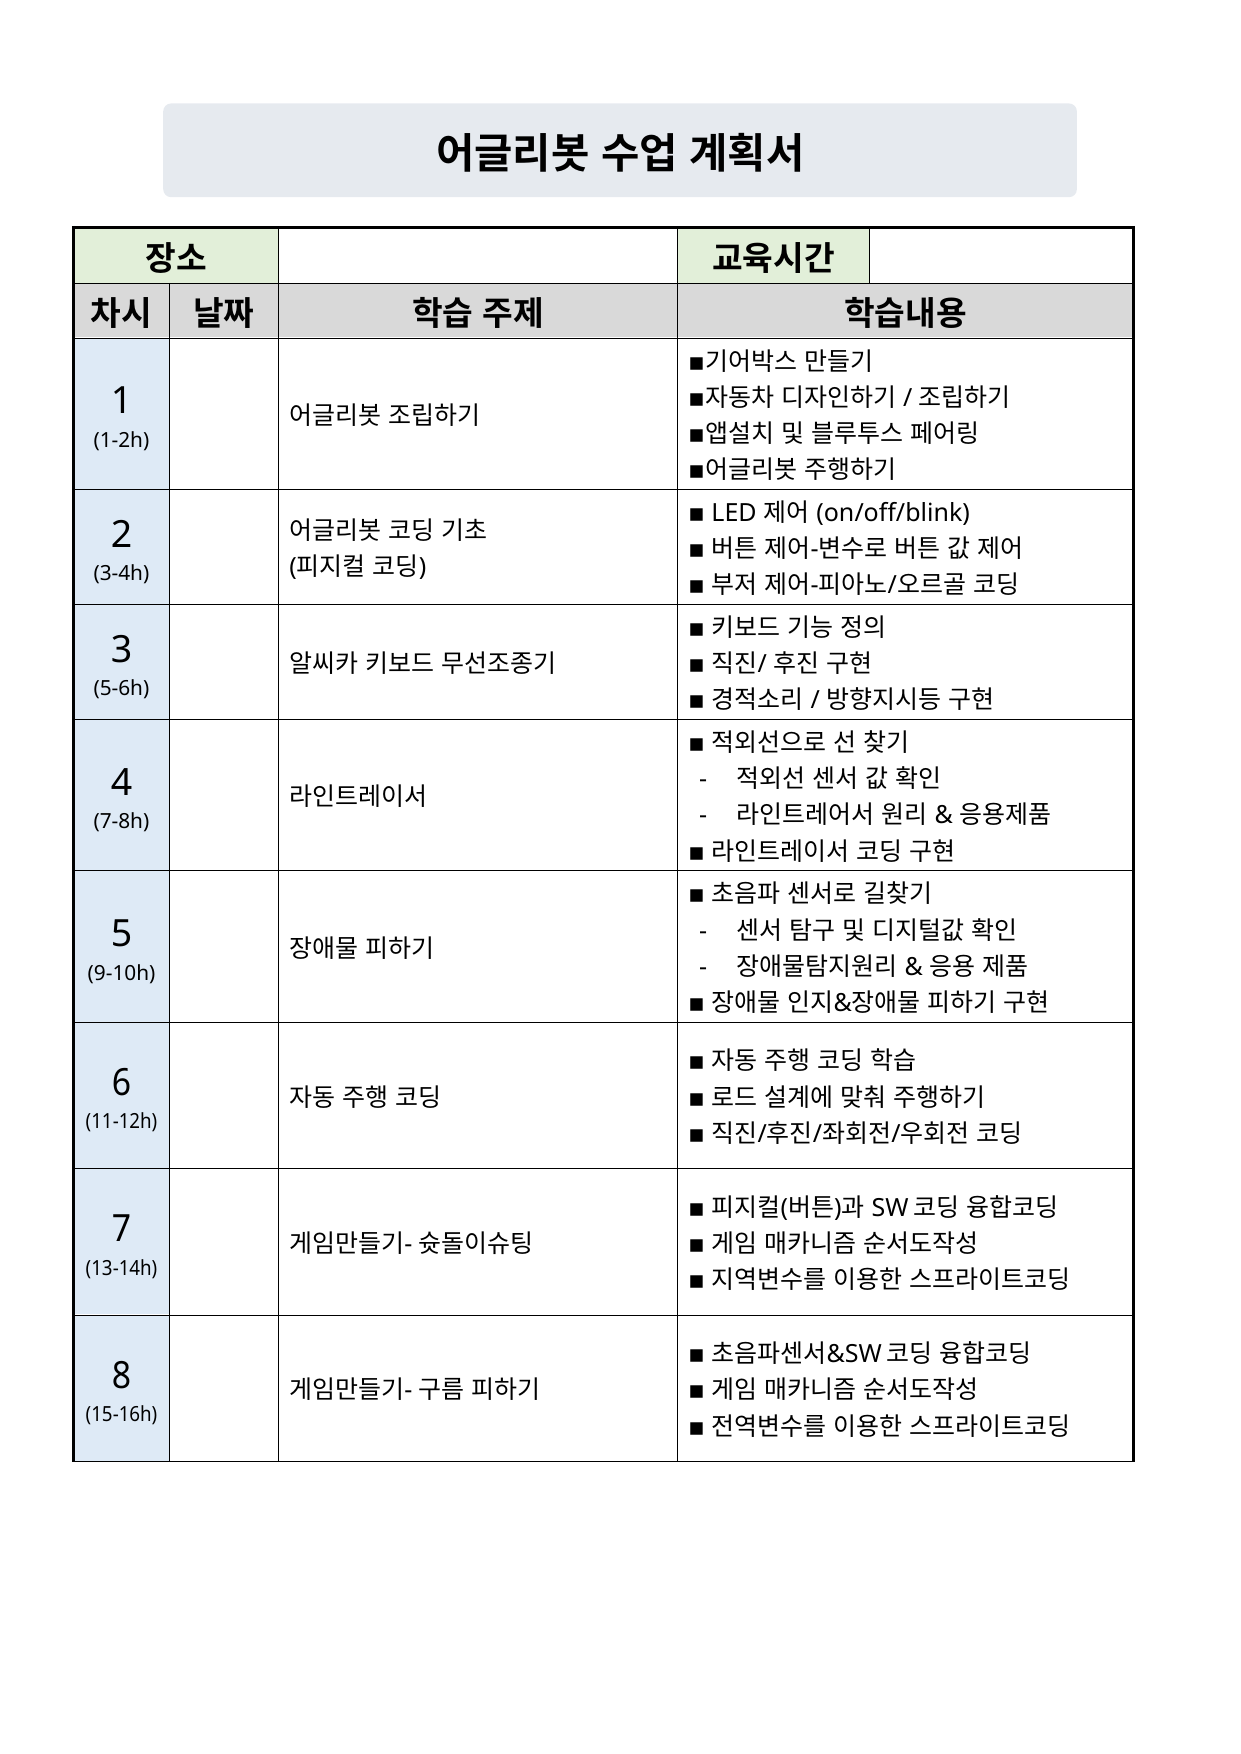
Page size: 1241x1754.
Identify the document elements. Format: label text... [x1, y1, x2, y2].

table_cell [170, 720, 278, 870]
table_cell 1 (1-2h) [75, 339, 169, 489]
table_cell [170, 605, 278, 719]
table_cell 게임만들기- 구름 피하기 [279, 1316, 677, 1461]
table_cell [170, 1316, 278, 1461]
table_cell 5 (9-10h) [75, 871, 169, 1022]
table_cell 4 (7-8h) [75, 720, 169, 870]
table_cell 학습내용 [678, 284, 1132, 337]
table_cell 라인트레이서 [279, 720, 677, 870]
table_header 장소 [75, 229, 278, 283]
table_cell 학습 주제 [279, 284, 677, 337]
table_cell [170, 490, 278, 604]
table_cell ▪기어박스 만들기 ▪자동차 디자인하기 / 조립하기 ▪앱설치 및 블루투스 페어링 ▪어글리봇 주행하기 [678, 339, 1132, 489]
table_cell 알씨카 키보드 무선조종기 [279, 605, 677, 719]
table_cell 장애물 피하기 [279, 871, 677, 1022]
table_cell ▪ 키보드 기능 정의 ▪ 직진/ 후진 구현 ▪ 경적소리 / 방향지시등 구현 [678, 605, 1132, 719]
table_cell 6 (11-12h) [75, 1023, 169, 1168]
table_cell 날짜 [170, 284, 278, 337]
table_cell ▪ 피지컬(버튼)과 SW코딩 융합코딩 ▪ 게임 매카니즘 순서도작성 ▪ 지역변수를 이용한 스프라이트코딩 [678, 1169, 1132, 1314]
table_cell [170, 1023, 278, 1168]
table_cell ▪ 적외선으로 선 찾기 적외선 센서 값 확인 라인트레어서 원리 & 응용제품 ▪ 라인트레이서 코딩 구현 [678, 720, 1132, 870]
table_cell 2 (3-4h) [75, 490, 169, 604]
table_cell ▪ 자동 주행 코딩 학습 ▪ 로드 설계에 맞춰 주행하기 ▪ 직진/후진/좌회전/우회전 코딩 [678, 1023, 1132, 1168]
table_cell 자동 주행 코딩 [279, 1023, 677, 1168]
table_cell ▪ 초음파 센서로 길찾기 센서 탐구 및 디지털값 확인 장애물탐지원리 & 응용 제품 ▪ 장애물 인지&장애물 피하기 구현 [678, 871, 1132, 1022]
table_cell 3 (5-6h) [75, 605, 169, 719]
table_header [279, 229, 677, 283]
table_cell 7 (13-14h) [75, 1169, 169, 1314]
table_header 교육시간 [678, 229, 869, 283]
table_cell 차시 [75, 284, 169, 337]
table_cell ▪ 초음파센서&SW코딩 융합코딩 ▪ 게임 매카니즘 순서도작성 ▪ 전역변수를 이용한 스프라이트코딩 [678, 1316, 1132, 1461]
table_cell [170, 1169, 278, 1314]
table_cell 게임만들기- 슛돌이슈팅 [279, 1169, 677, 1314]
table_header [870, 229, 1132, 283]
table_cell 어글리봇 코딩 기초 (피지컬 코딩) [279, 490, 677, 604]
table_cell ▪ LED 제어 (on/off/blink) ▪ 버튼 제어-변수로 버튼 값 제어 ▪ 부저 제어-피아노/오르골 코딩 [678, 490, 1132, 604]
table_cell [170, 871, 278, 1022]
table_cell 8 (15-16h) [75, 1316, 169, 1461]
table_cell 어글리봇 조립하기 [279, 339, 677, 489]
table_cell [170, 339, 278, 489]
